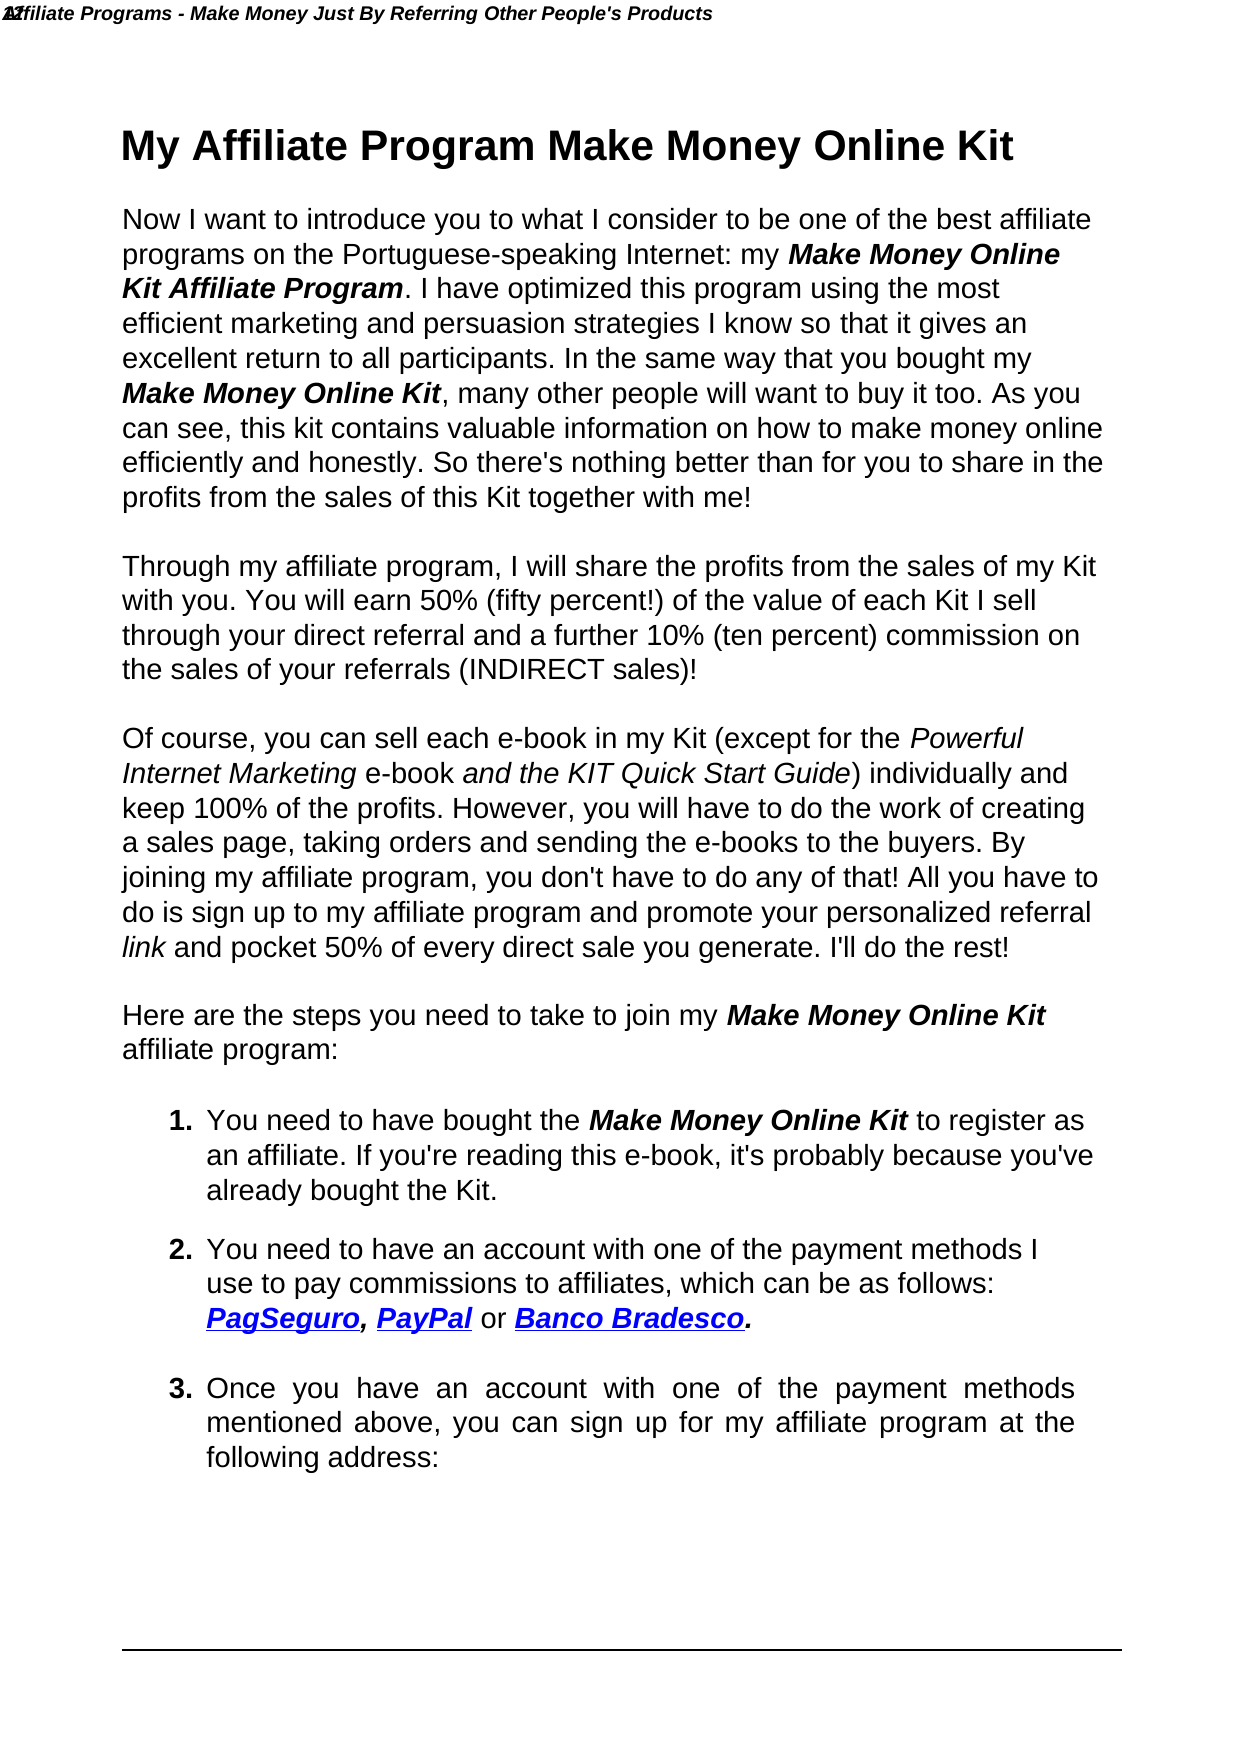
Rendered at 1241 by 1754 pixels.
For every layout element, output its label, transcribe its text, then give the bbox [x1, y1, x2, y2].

text Of course, you can sell each e-book in my Kit (except for the Powerful Internet Marketing e-book and the KIT Quick Start Guide) individually and keep 100% of the profits. However, you will have to do the work of creating a sales page, taking orders and sending the e-books to the buyers. By joining my affiliate program, you don't have to do any of that! All you have to do is sign up to my affiliate program and promote your personalized referral link and pocket 50% of every direct sale you generate. I'll do the rest! [122, 721, 1105, 963]
list Once you have an account with one of the payment methods mentioned above, you can sign up for my affiliate program at the following address: [169, 1371, 1077, 1473]
list You need to have an account with one of the payment methods I use to pay commissions to affiliates, which can be as follows: PagSeguro, PayPal or Banco Bradesco. [169, 1232, 1077, 1334]
subtitle My Affiliate Program Make Money Online Kit [120, 120, 1080, 169]
text Now I want to introduce you to what I consider to be one of the best affiliate programs on the Portuguese-speaking Internet: my Make Money Online Kit Affiliate Program. I have optimized this program using the most efficient marketing and persuasion strategies I know so that it gives an excellent return to all participants. In the same way that you bought my Make Money Online Kit, many other people will want to buy it too. As you can see, this kit contains valuable information on how to make money online efficiently and honestly. So there's nothing better than for you to share in the profits from the sales of this Kit together with me! [122, 202, 1105, 514]
text Here are the steps you need to take to join my Make Money Online Kit affiliate program: [122, 998, 1077, 1066]
list You need to have bought the Make Money Online Kit to register as an affiliate. If you're reading this e-book, it's probably because you've already bought the Kit. [169, 1103, 1106, 1207]
text Through my affiliate program, I will share the profits from the sales of my Kit with you. You will earn 50% (fifty percent!) of the value of each Kit I sell through your direct referral and a further 10% (ten percent) commission on the sales of your referrals (INDIRECT sales)! [122, 549, 1105, 685]
